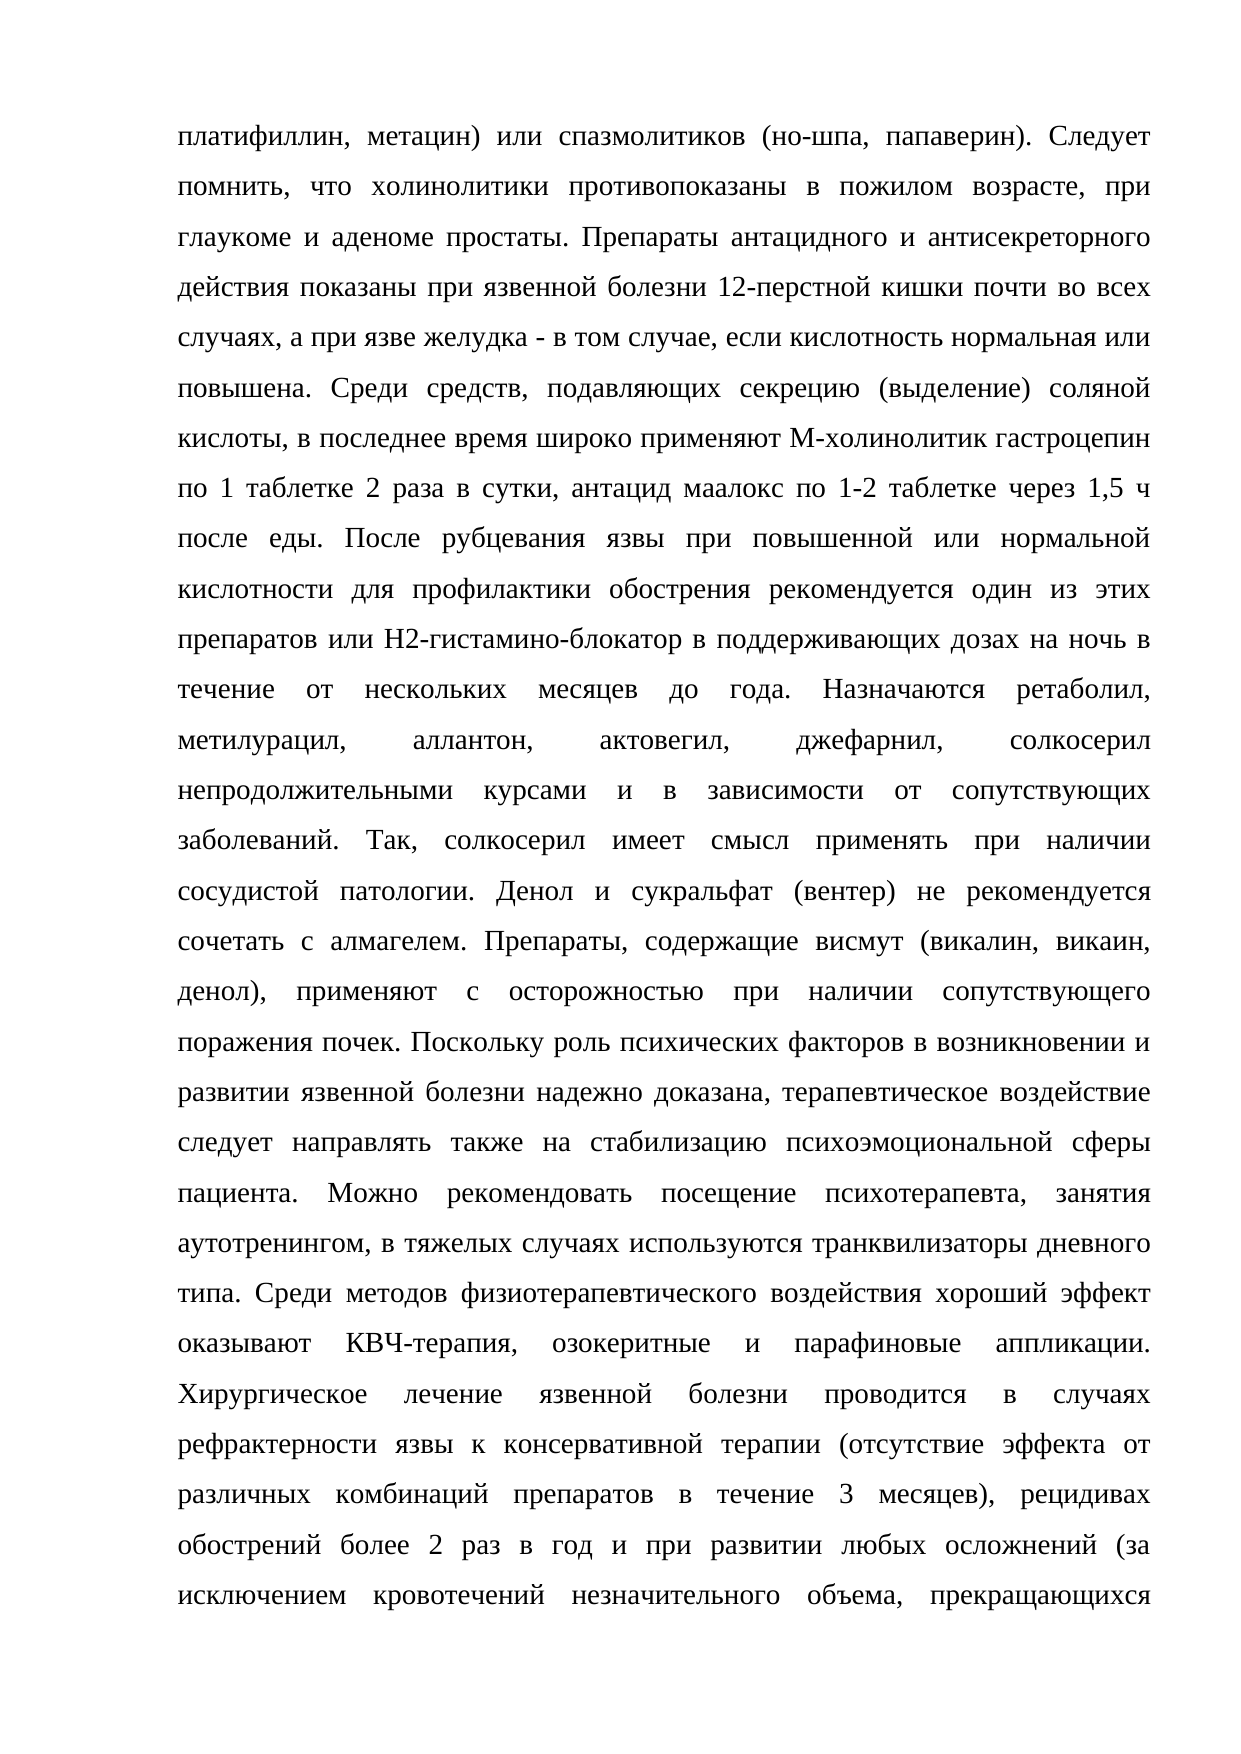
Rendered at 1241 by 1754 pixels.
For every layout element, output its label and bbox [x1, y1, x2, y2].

text [177, 118, 1152, 1611]
